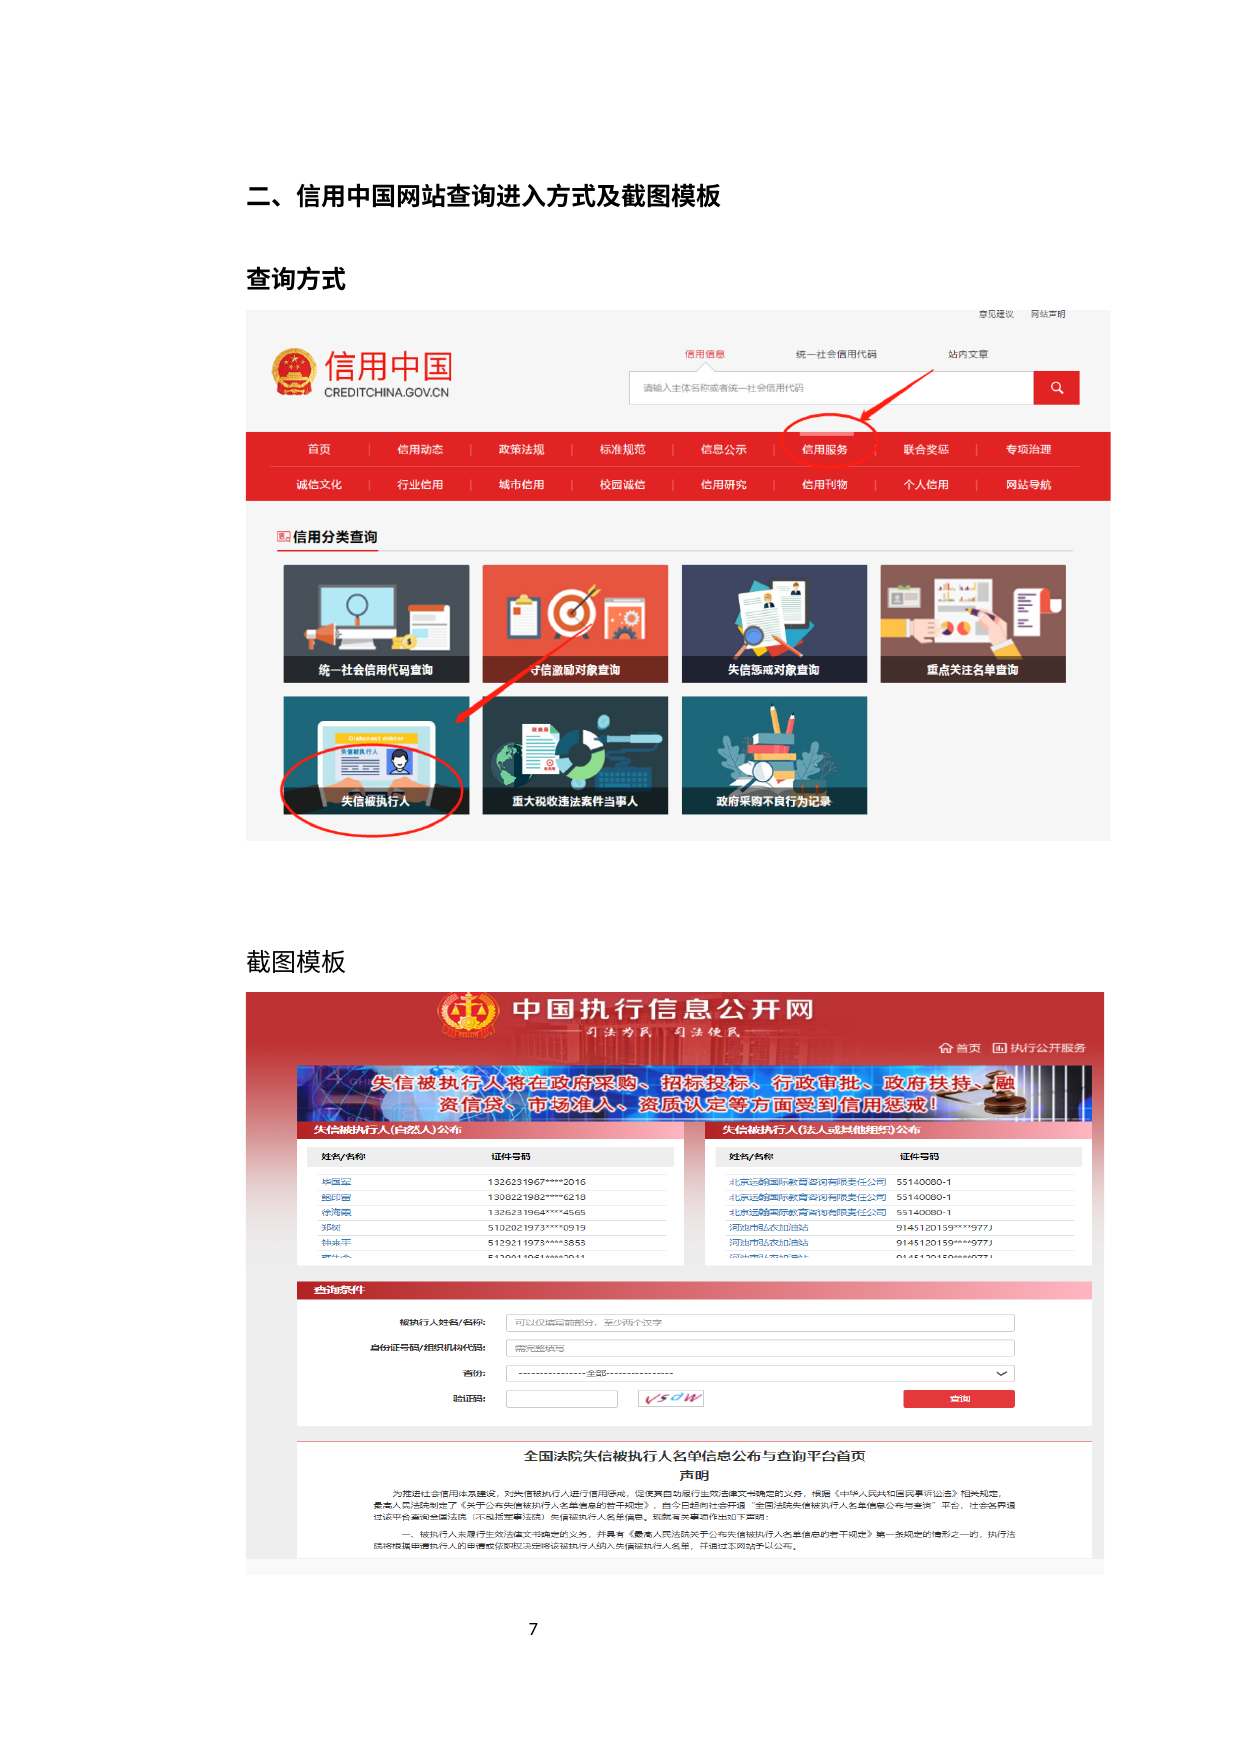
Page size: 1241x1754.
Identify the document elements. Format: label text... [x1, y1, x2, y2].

text 截图模板 [187, 928, 1053, 993]
text 查询方式 [187, 245, 1053, 310]
picture [245, 310, 1111, 841]
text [187, 162, 1053, 227]
picture [245, 992, 1105, 1575]
